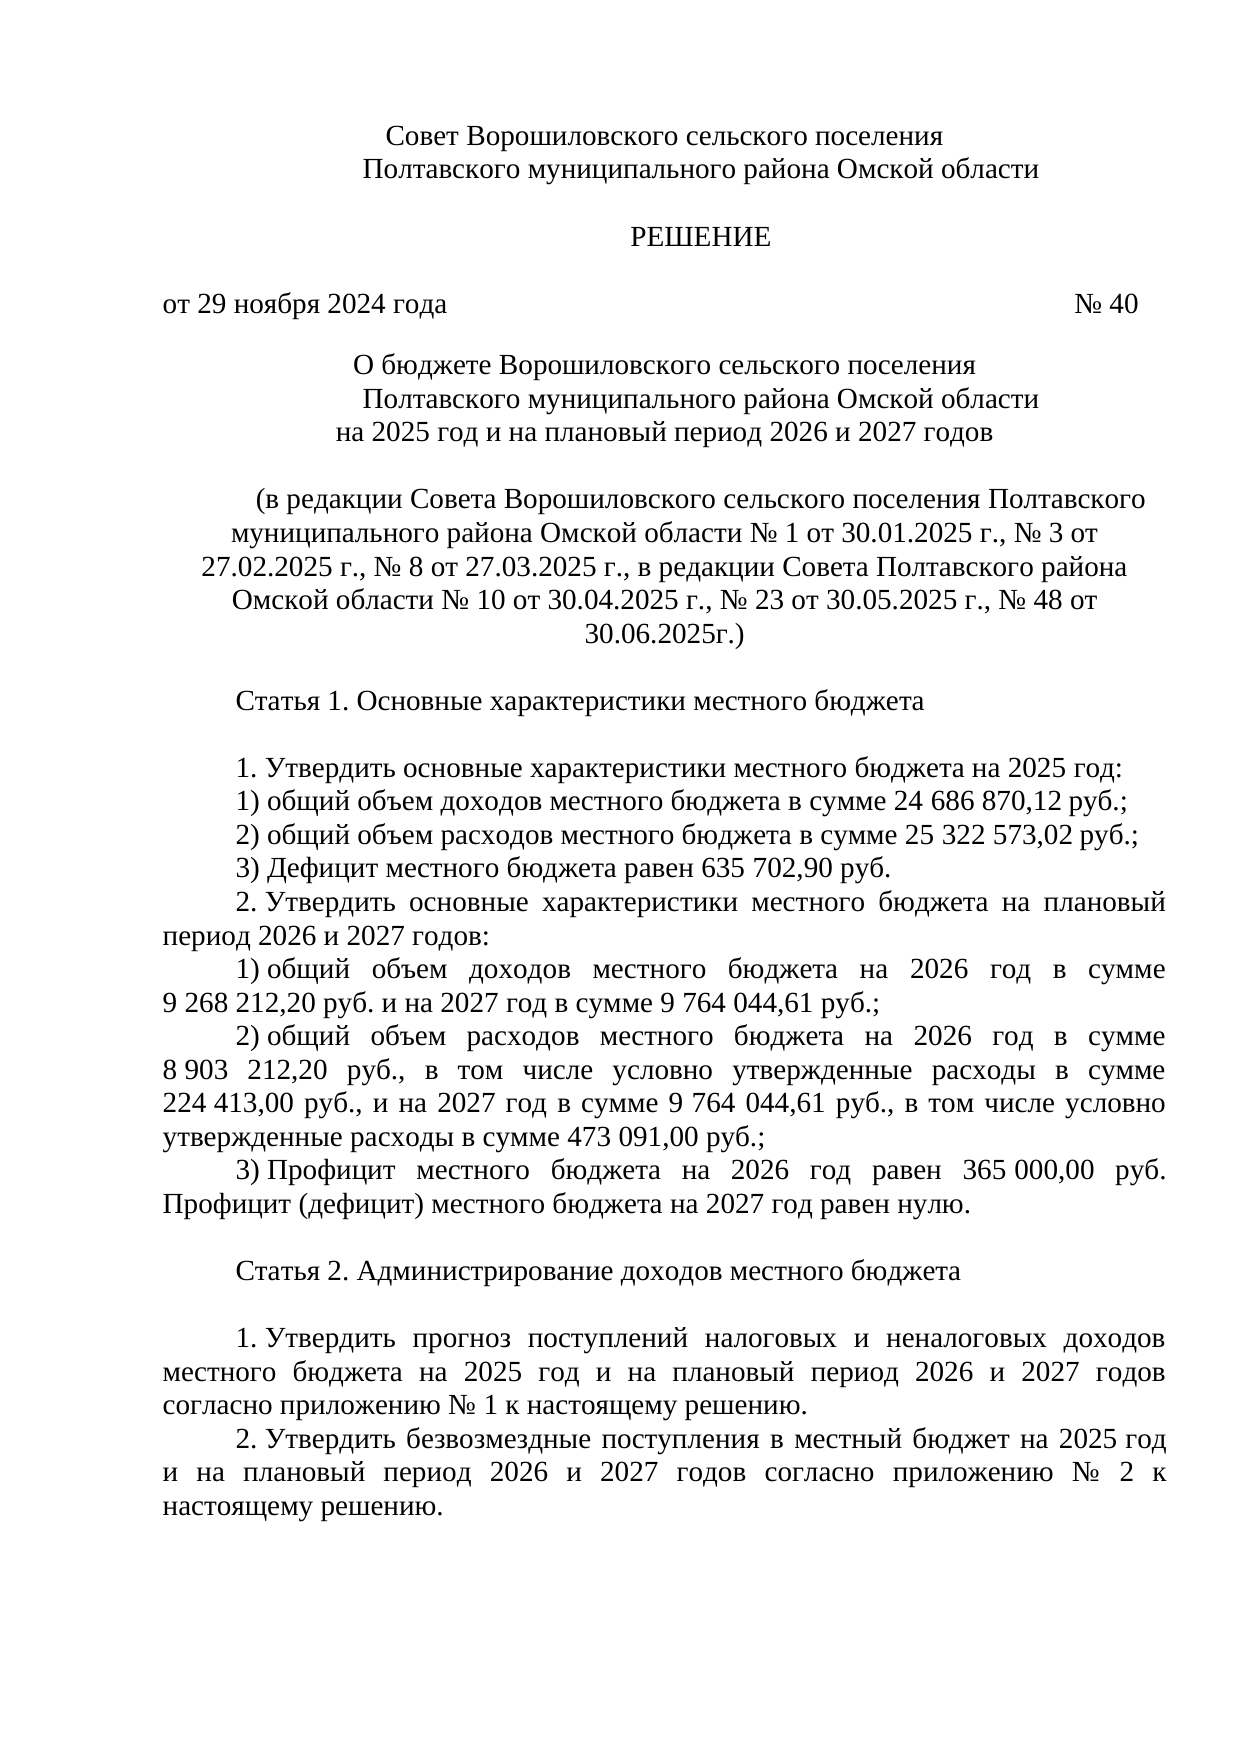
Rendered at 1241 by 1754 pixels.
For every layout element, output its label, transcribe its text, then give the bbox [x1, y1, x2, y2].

text РЕШЕНИЕ [162, 219, 1166, 252]
text Статья 2. Администрирование доходов местного бюджета [162, 1253, 1166, 1287]
text 1) общий объем доходов местного бюджета на 2026 год в сумме 9 268 212,20 руб. и на 2027 год в сумме 9 764 044,61 руб.; [162, 951, 1166, 1018]
text от 29 ноября 2024 года № 40 [162, 286, 1166, 319]
text 2) общий объем расходов местного бюджета в сумме 25 322 573,02 руб.; [162, 817, 1166, 851]
text 3) Профицит местного бюджета на 2026 год равен 365 000,00 руб. Профицит (дефицит) местного бюджета на 2027 год равен нулю. [162, 1152, 1166, 1219]
text 2) общий объем расходов местного бюджета на 2026 год в сумме 8 903 212,20 руб., в том числе условно утвержденные расходы в сумме 224 413,00 руб., и на 2027 год в сумме 9 764 044,61 руб., в том числе условно утвержденные расходы в сумме 473 091,00 руб.; [162, 1018, 1166, 1152]
text Статья 1. Основные характеристики местного бюджета [162, 683, 1166, 716]
text О бюджете Ворошиловского сельского поселения [162, 347, 1166, 381]
text Полтавского муниципального района Омской области [162, 381, 1166, 414]
text Совет Ворошиловского сельского поселения [162, 118, 1166, 152]
text 1) общий объем доходов местного бюджета в сумме 24 686 870,12 руб.; [162, 783, 1166, 817]
text 2. Утвердить безвозмездные поступления в местный бюджет на 2025 год и на плановый период 2026 и 2027 годов согласно приложению № 2 к настоящему решению. [162, 1421, 1166, 1521]
text 2. Утвердить основные характеристики местного бюджета на плановый период 2026 и 2027 годов: [162, 884, 1166, 951]
text (в редакции Совета Ворошиловского сельского поселения Полтавского муниципального района Омской области № 1 от 30.01.2025 г., № 3 от 27.02.2025 г., № 8 от 27.03.2025 г., в редакции Совета Полтавского района Омской области № 10 от 30.04.2025 г., № 23 от 30.05.2025 г., № 48 от 30.06.2025г.) [162, 482, 1166, 649]
text 1. Утвердить прогноз поступлений налоговых и неналоговых доходов местного бюджета на 2025 год и на плановый период 2026 и 2027 годов согласно приложению № 1 к настоящему решению. [162, 1320, 1166, 1421]
text на 2025 год и на плановый период 2026 и 2027 годов [162, 414, 1166, 448]
text 3) Дефицит местного бюджета равен 635 702,90 руб. [162, 851, 1166, 884]
text 1. Утвердить основные характеристики местного бюджета на 2025 год: [162, 750, 1166, 783]
text Полтавского муниципального района Омской области [162, 152, 1166, 185]
